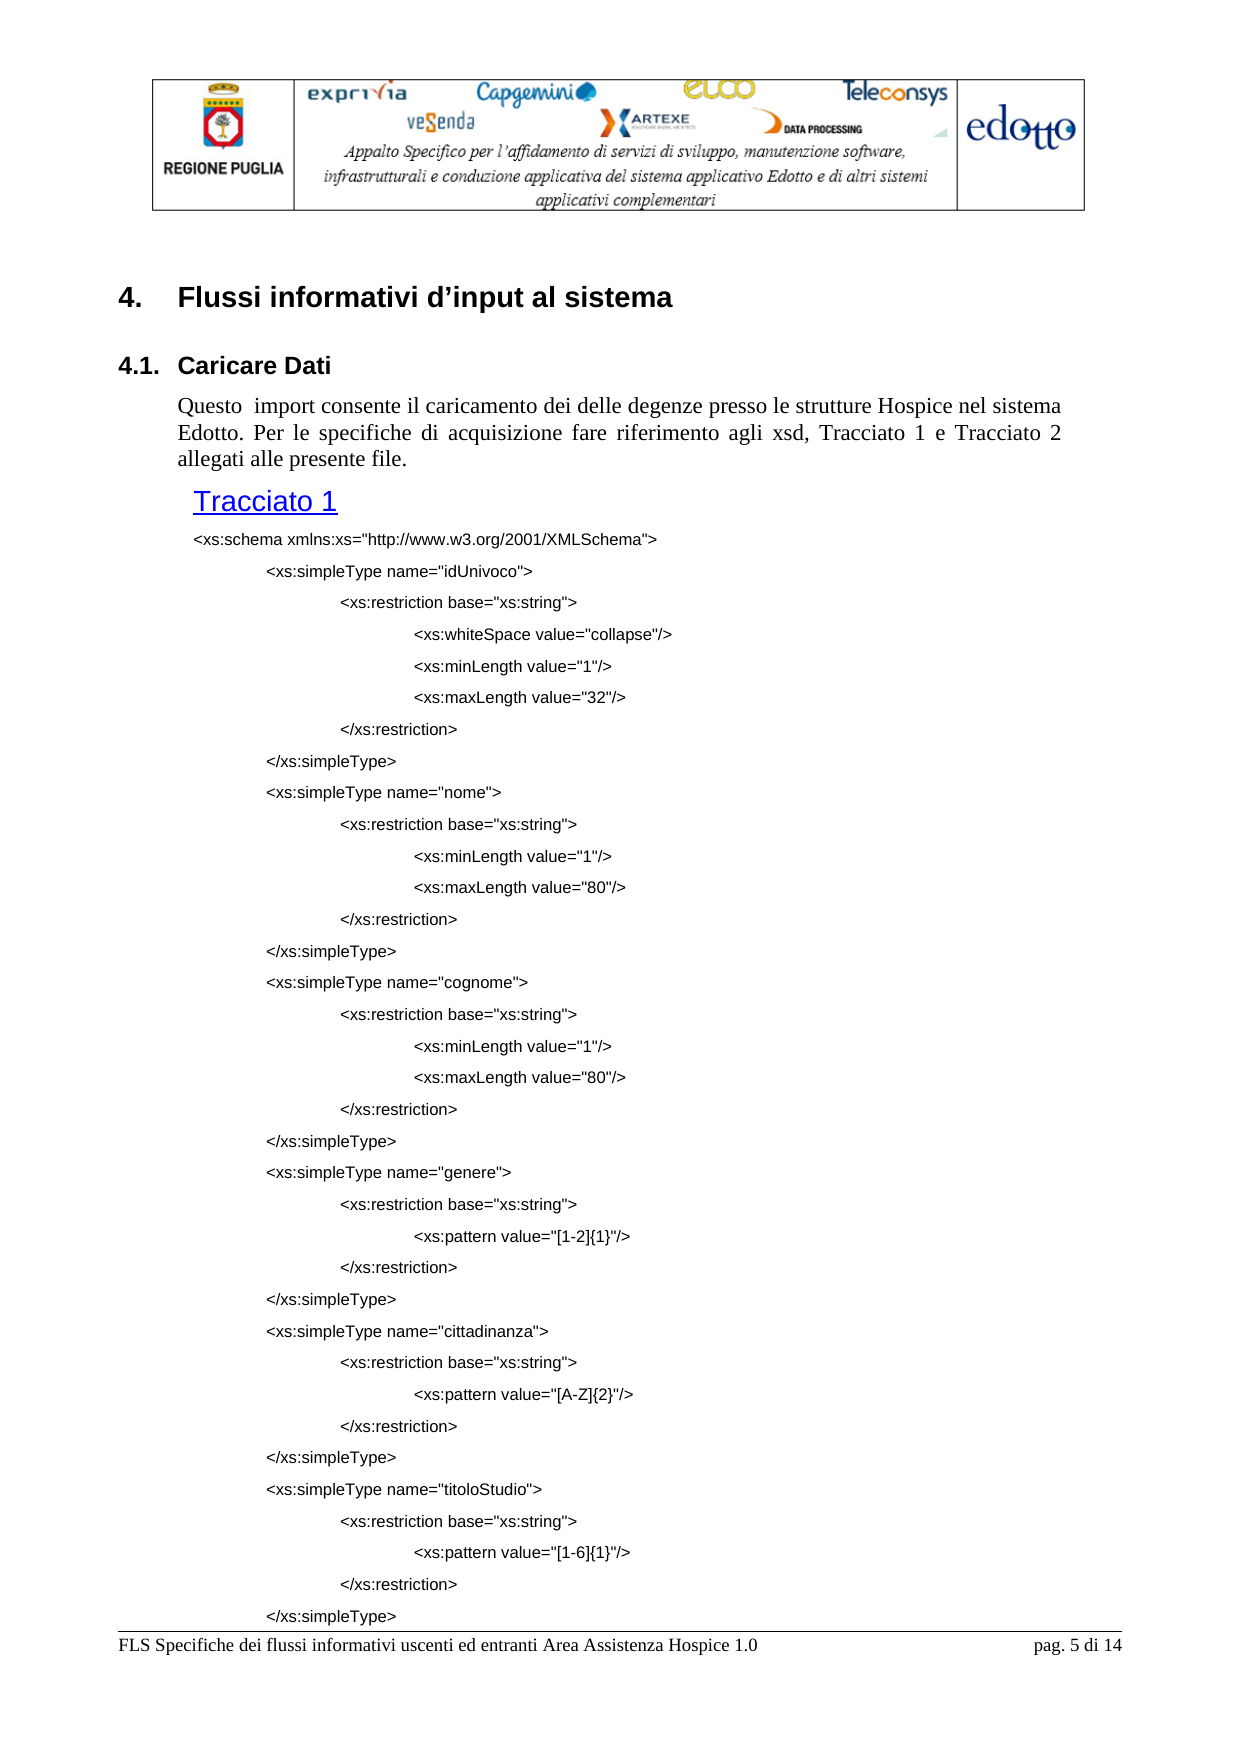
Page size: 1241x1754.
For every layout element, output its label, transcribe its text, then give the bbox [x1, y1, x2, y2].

text <xs:simpleType name="cittadinanza"> [193, 1322, 1063, 1341]
text <xs:restriction base="xs:string"> [193, 1512, 1063, 1531]
text <xs:simpleType name="titoloStudio"> [193, 1480, 1063, 1499]
text Tracciato 1 [193, 484, 1063, 517]
text <xs:minLength value="1"/> [193, 1037, 1063, 1056]
text </xs:simpleType> [193, 1132, 1063, 1151]
text </xs:restriction> [193, 1417, 1063, 1436]
text </xs:restriction> [193, 1575, 1063, 1594]
text <xs:simpleType name="idUnivoco"> [193, 562, 1063, 581]
text <xs:whiteSpace value="collapse"/> [193, 625, 1063, 644]
text <xs:simpleType name="cognome"> [193, 973, 1063, 992]
text </xs:restriction> [193, 910, 1063, 929]
text </xs:restriction> [193, 720, 1063, 739]
text <xs:restriction base="xs:string"> [193, 1353, 1063, 1372]
subtitle Caricare Dati [118, 351, 1122, 380]
text <xs:simpleType name="genere"> [193, 1163, 1063, 1182]
text </xs:simpleType> [193, 1290, 1063, 1309]
text <xs:maxLength value="32"/> [193, 688, 1063, 707]
text <xs:restriction base="xs:string"> [193, 593, 1063, 612]
text </xs:simpleType> [193, 1607, 1063, 1626]
text </xs:simpleType> [193, 752, 1063, 771]
text </xs:simpleType> [193, 942, 1063, 961]
text </xs:restriction> [193, 1100, 1063, 1119]
text </xs:simpleType> [193, 1448, 1063, 1467]
text <xs:restriction base="xs:string"> [193, 815, 1063, 834]
text <xs:maxLength value="80"/> [193, 878, 1063, 897]
text </xs:restriction> [193, 1258, 1063, 1277]
text <xs:restriction base="xs:string"> [193, 1005, 1063, 1024]
text <xs:restriction base="xs:string"> [193, 1195, 1063, 1214]
text <xs:maxLength value="80"/> [193, 1068, 1063, 1087]
picture [147, 73, 1093, 218]
text <xs:schema xmlns:xs="http://www.w3.org/2001/XMLSchema"> [193, 530, 1063, 549]
text Questo import consente il caricamento dei delle degenze presso le strutture Hospice nel sistema Edotto. Per le specifiche di acquisizione fare riferimento agli xsd, Tracciato 1 e Tracciato 2 allegati alle presente file. [177, 392, 1063, 471]
text <xs:pattern value="[A-Z]{2}"/> [193, 1385, 1063, 1404]
text <xs:minLength value="1"/> [193, 657, 1063, 676]
text <xs:pattern value="[1-6]{1}"/> [193, 1543, 1063, 1562]
text <xs:simpleType name="nome"> [193, 783, 1063, 802]
text <xs:minLength value="1"/> [193, 847, 1063, 866]
subtitle Flussi informativi d’input al sistema [118, 279, 1063, 313]
text <xs:pattern value="[1-2]{1}"/> [193, 1227, 1063, 1246]
